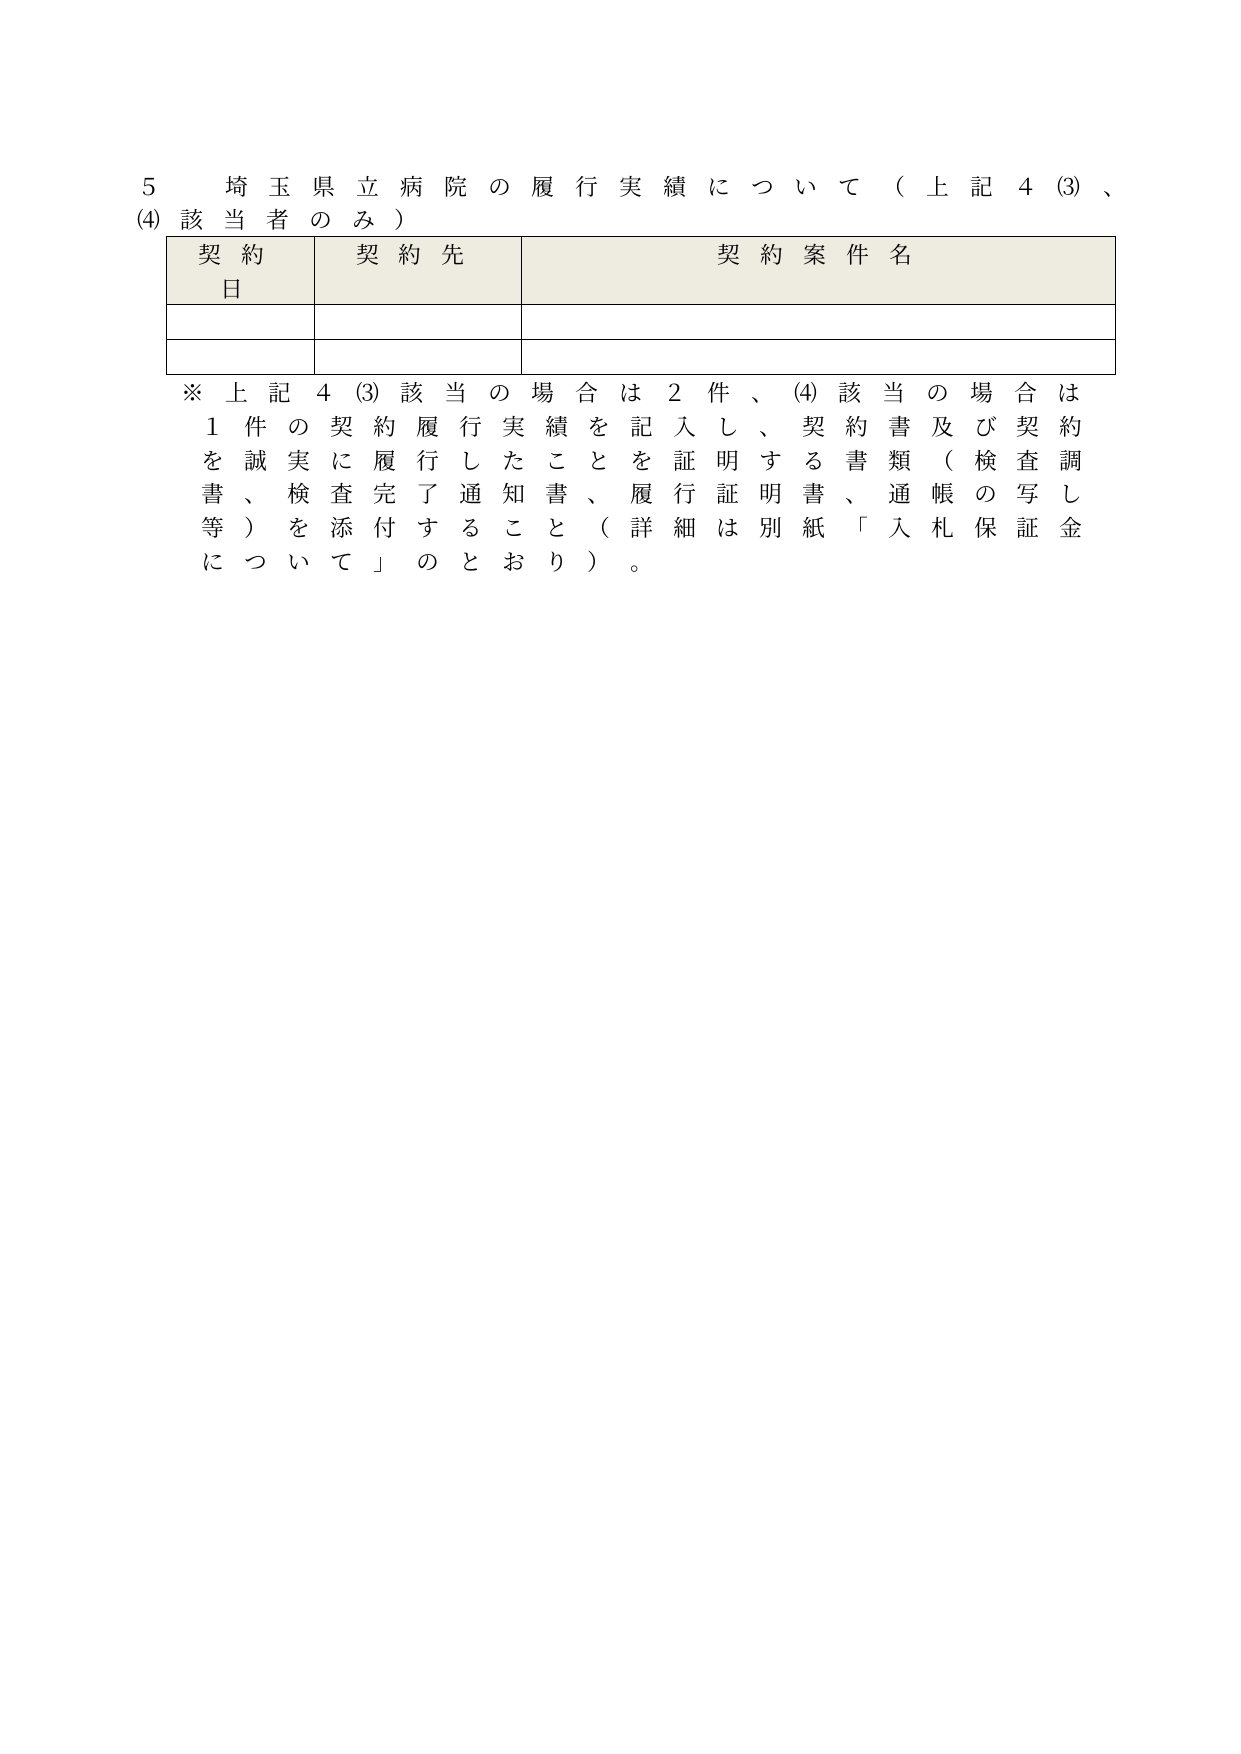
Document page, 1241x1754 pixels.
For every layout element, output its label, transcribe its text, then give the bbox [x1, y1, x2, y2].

table_cell [167, 340, 314, 374]
table_cell [315, 305, 521, 339]
text ５ 埼玉県立病院の履行実績について（上記４⑶、⑷該当者のみ） [137, 168, 1103, 236]
table_cell [522, 305, 1115, 339]
table_header 契約日 [167, 237, 314, 304]
table_cell [167, 305, 314, 339]
table_header 契約先 [315, 237, 521, 304]
table_header 契約案件名 [522, 237, 1115, 304]
table_cell [315, 340, 521, 374]
table_cell [522, 340, 1115, 374]
text ※上記４⑶該当の場合は２件、⑷該当の場合は１件の契約履行実績を記入し、契約書及び契約を誠実に履行したことを証明する書類（検査調書、検査完了通知書、履行証明書、通帳の写し等）を添付すること（詳細は別紙「入札保証金について」のとおり）。 [137, 375, 1103, 577]
